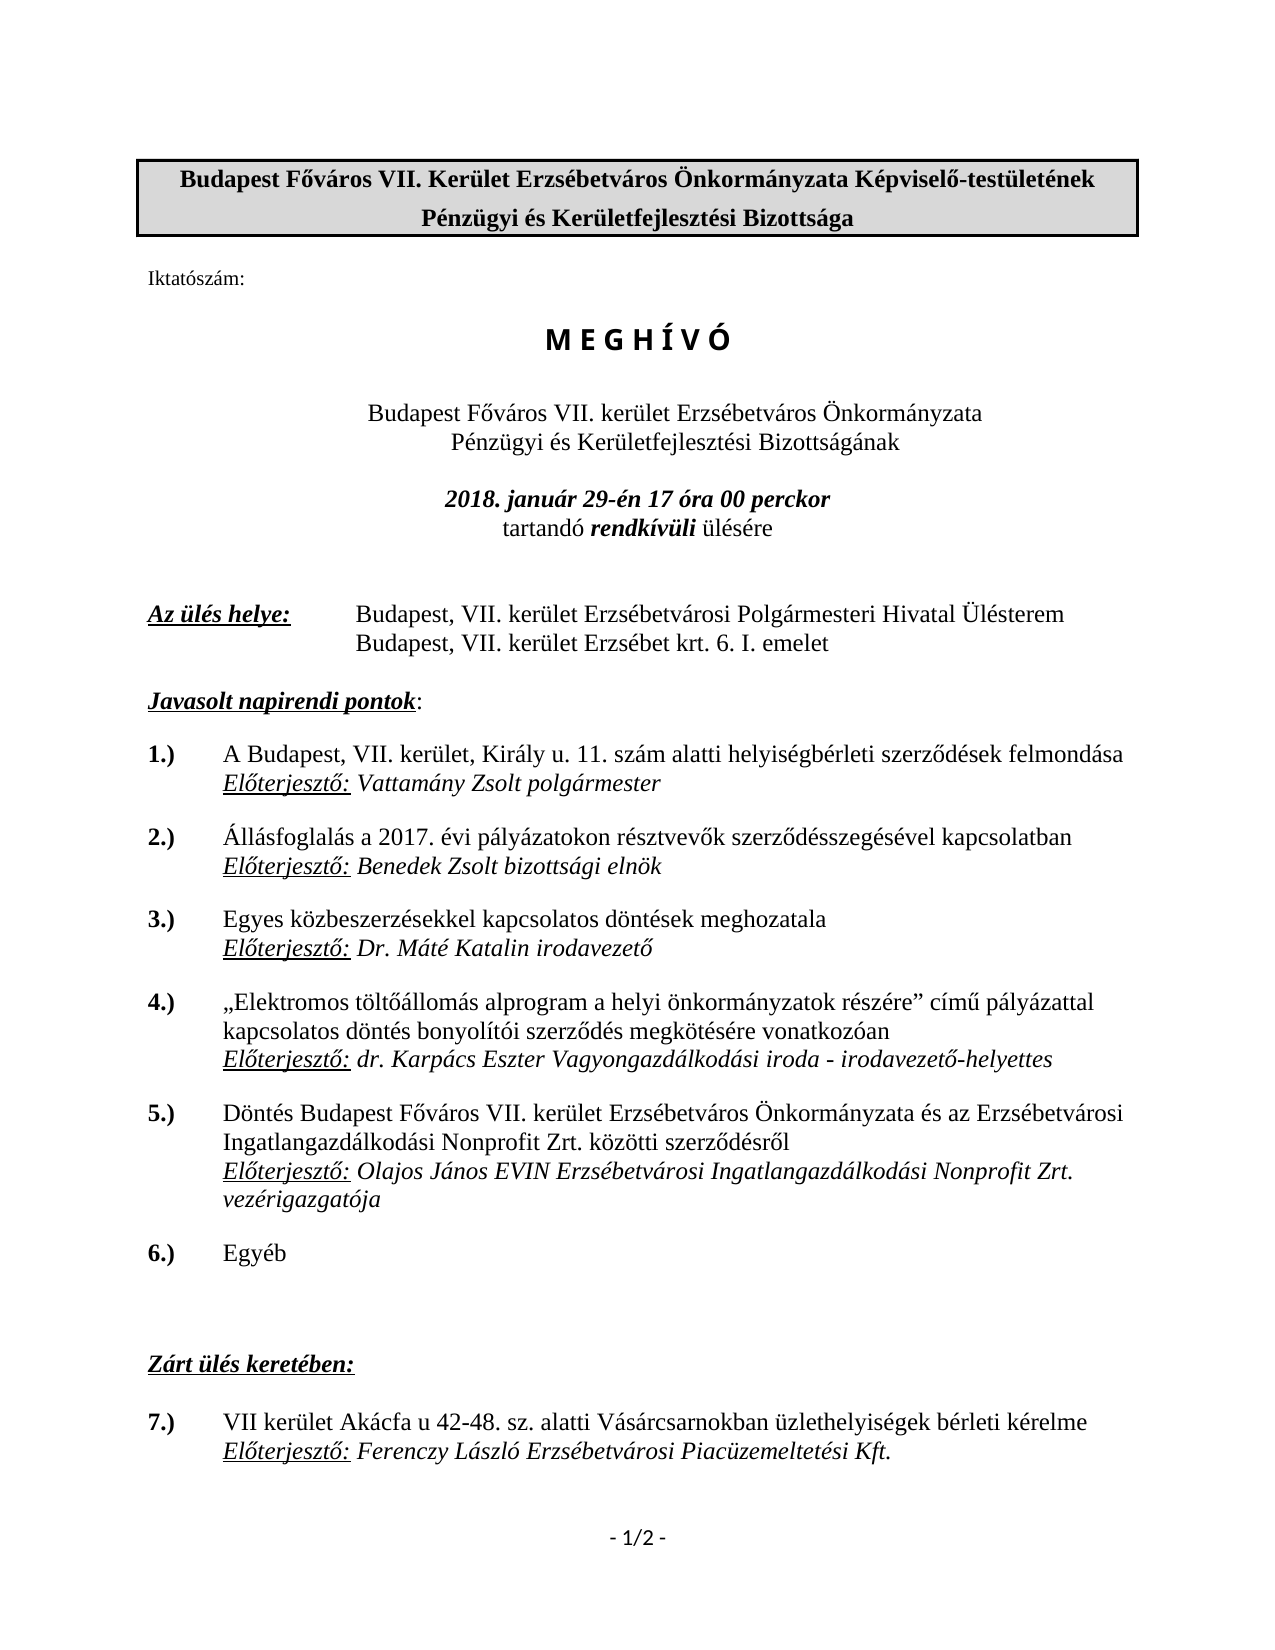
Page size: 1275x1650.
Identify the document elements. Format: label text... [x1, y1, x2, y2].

text 5.) Döntés Budapest Főváros VII. kerület Erzsébetváros Önkormányzata és az Erzsébetvárosi Ingatlangazdálkodási Nonprofit Zrt. közötti szerződésről Előterjesztő: Olajos János EVIN Erzsébetvárosi Ingatlangazdálkodási Nonprofit Zrt. vezérigazgatója [148, 1098, 1127, 1213]
text Zárt ülés keretében: [148, 1349, 1127, 1378]
text 1.) A Budapest, VII. kerület, Király u. 11. szám alatti helyiségbérleti szerződések felmondása Előterjesztő: Vattamány Zsolt polgármester [148, 739, 1127, 797]
text Budapest Főváros VII. kerület Erzsébetváros Önkormányzata Pénzügyi és Kerületfejlesztési Bizottságának [223, 398, 1127, 456]
text Az ülés helye: Budapest, VII. kerület Erzsébetvárosi Polgármesteri Hivatal Ülésterem Budapest, VII. kerület Erzsébet krt. 6. I. emelet [148, 599, 1127, 657]
text 7.) VII kerület Akácfa u 42-48. sz. alatti Vásárcsarnokban üzlethelyiségek bérleti kérelme Előterjesztő: Ferenczy László Erzsébetvárosi Piacüzemeltetési Kft. [148, 1407, 1127, 1464]
text Budapest Főváros VII. Kerület Erzsébetváros Önkormányzata Képviselő-testületének [139, 162, 1136, 192]
text Pénzügyi és Kerületfejlesztési Bizottsága [139, 198, 1136, 234]
text 6.) Egyéb [148, 1238, 1127, 1295]
text Iktatószám: [148, 266, 1127, 290]
text 2018. január 29-én 17 óra 00 perckor tartandó rendkívüli ülésére [148, 484, 1127, 542]
text 2.) Állásfoglalás a 2017. évi pályázatokon résztvevők szerződésszegésével kapcsolatban Előterjesztő: Benedek Zsolt bizottsági elnök [148, 822, 1127, 879]
text 3.) Egyes közbeszerzésekkel kapcsolatos döntések meghozatala Előterjesztő: Dr. Máté Katalin irodavezető [148, 904, 1127, 962]
text M E G H Í V Ó [148, 319, 1127, 359]
text 4.) „Elektromos töltőállomás alprogram a helyi önkormányzatok részére” című pályázattal kapcsolatos döntés bonyolítói szerződés megkötésére vonatkozóan Előterjesztő: dr. Karpács Eszter Vagyongazdálkodási iroda - irodavezető-helyettes [148, 987, 1127, 1073]
text Javasolt napirendi pontok: [148, 686, 1127, 714]
